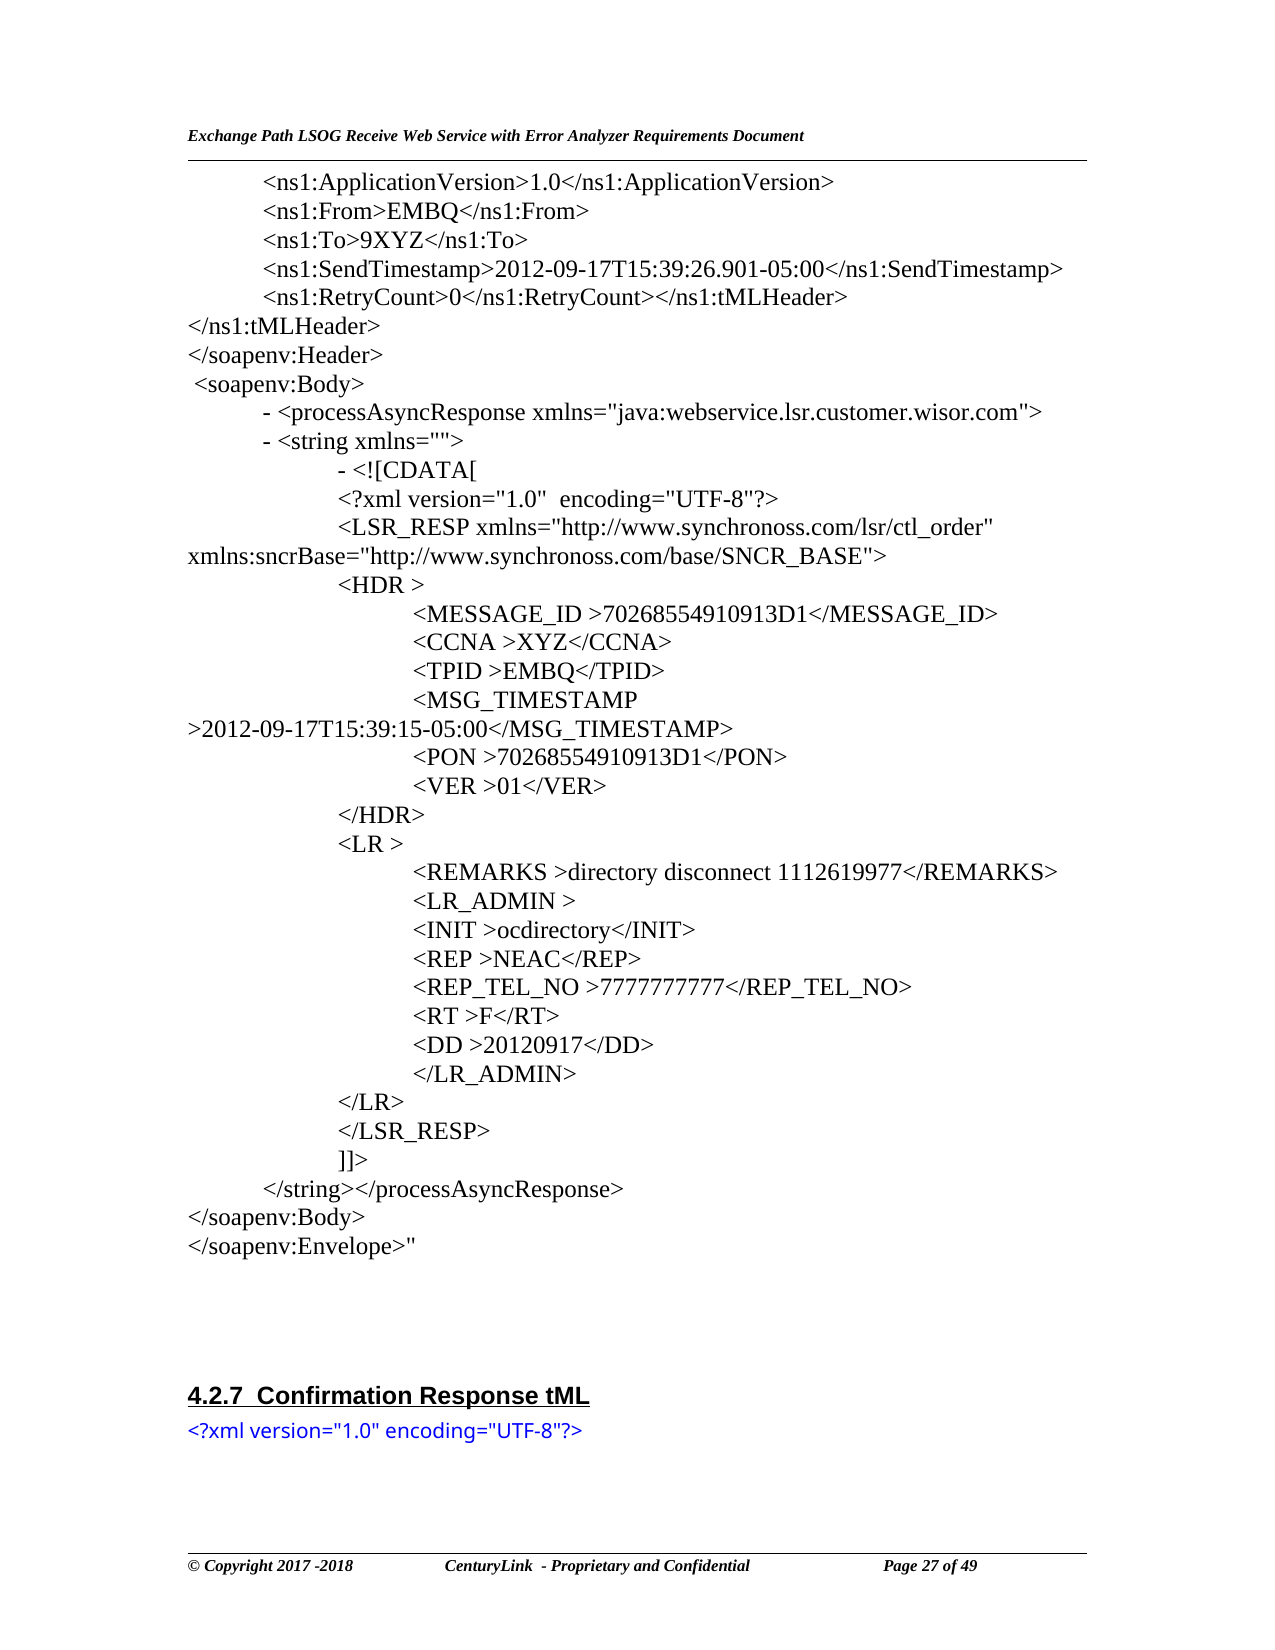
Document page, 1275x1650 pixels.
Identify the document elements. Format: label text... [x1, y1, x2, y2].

text </soapenv:Header> [187, 340, 1087, 369]
text </LSR_RESP> [187, 1116, 1087, 1145]
text <MSG_TIMESTAMP >2012-09-17T15:39:15-05:00</MSG_TIMESTAMP> [187, 685, 1087, 742]
text <REMARKS >directory disconnect 1112619977</REMARKS> [187, 857, 1087, 886]
text </soapenv:Body> [187, 1202, 1087, 1231]
text - <string xmlns=""> [187, 426, 1087, 455]
text <VER >01</VER> [187, 771, 1087, 800]
text </HDR> [187, 800, 1087, 829]
text <PON >70268554910913D1</PON> [187, 742, 1087, 771]
text </soapenv:Envelope>" [187, 1231, 1087, 1260]
text </ns1:tMLHeader> [187, 311, 1087, 340]
text <LR > [187, 829, 1087, 857]
text <HDR > [187, 570, 1087, 599]
subtitle 4.2.7 Confirmation Response tML [187, 1381, 1087, 1410]
text <RT >F</RT> [187, 1001, 1087, 1030]
text <INIT >ocdirectory</INIT> [187, 915, 1087, 944]
text <DD >20120917</DD> [187, 1030, 1087, 1059]
text <REP >NEAC</REP> [187, 944, 1087, 972]
text ]]> [187, 1145, 1087, 1174]
text <REP_TEL_NO >7777777777</REP_TEL_NO> [187, 972, 1087, 1001]
text </string></processAsyncResponse> [187, 1174, 1087, 1202]
text - <![CDATA[ [187, 455, 1087, 484]
text <TPID >EMBQ</TPID> [187, 656, 1087, 685]
text <ns1:RetryCount>0</ns1:RetryCount></ns1:tMLHeader> [187, 282, 1087, 311]
text <LR_ADMIN > [187, 886, 1087, 915]
text <LSR_RESP xmlns="http://www.synchronoss.com/lsr/ctl_order" xmlns:sncrBase="http://www.synchronoss.com/base/SNCR_BASE"> [187, 512, 1087, 570]
text </LR> [187, 1087, 1087, 1116]
text <?xml version="1.0" encoding="UTF-8"?> [187, 484, 1087, 512]
text - <processAsyncResponse xmlns="java:webservice.lsr.customer.wisor.com"> [187, 397, 1087, 426]
text <MESSAGE_ID >70268554910913D1</MESSAGE_ID> [187, 599, 1087, 627]
text <ns1:ApplicationVersion>1.0</ns1:ApplicationVersion> [187, 167, 1087, 196]
text <CCNA >XYZ</CCNA> [187, 627, 1087, 656]
text </LR_ADMIN> [187, 1059, 1087, 1087]
text <ns1:From>EMBQ</ns1:From> [187, 196, 1087, 225]
text <?xml version="1.0" encoding="UTF-8"?> [187, 1416, 1087, 1444]
text <ns1:To>9XYZ</ns1:To> [187, 225, 1087, 254]
text <soapenv:Body> [187, 369, 1087, 397]
text <ns1:SendTimestamp>2012-09-17T15:39:26.901-05:00</ns1:SendTimestamp> [187, 254, 1087, 282]
